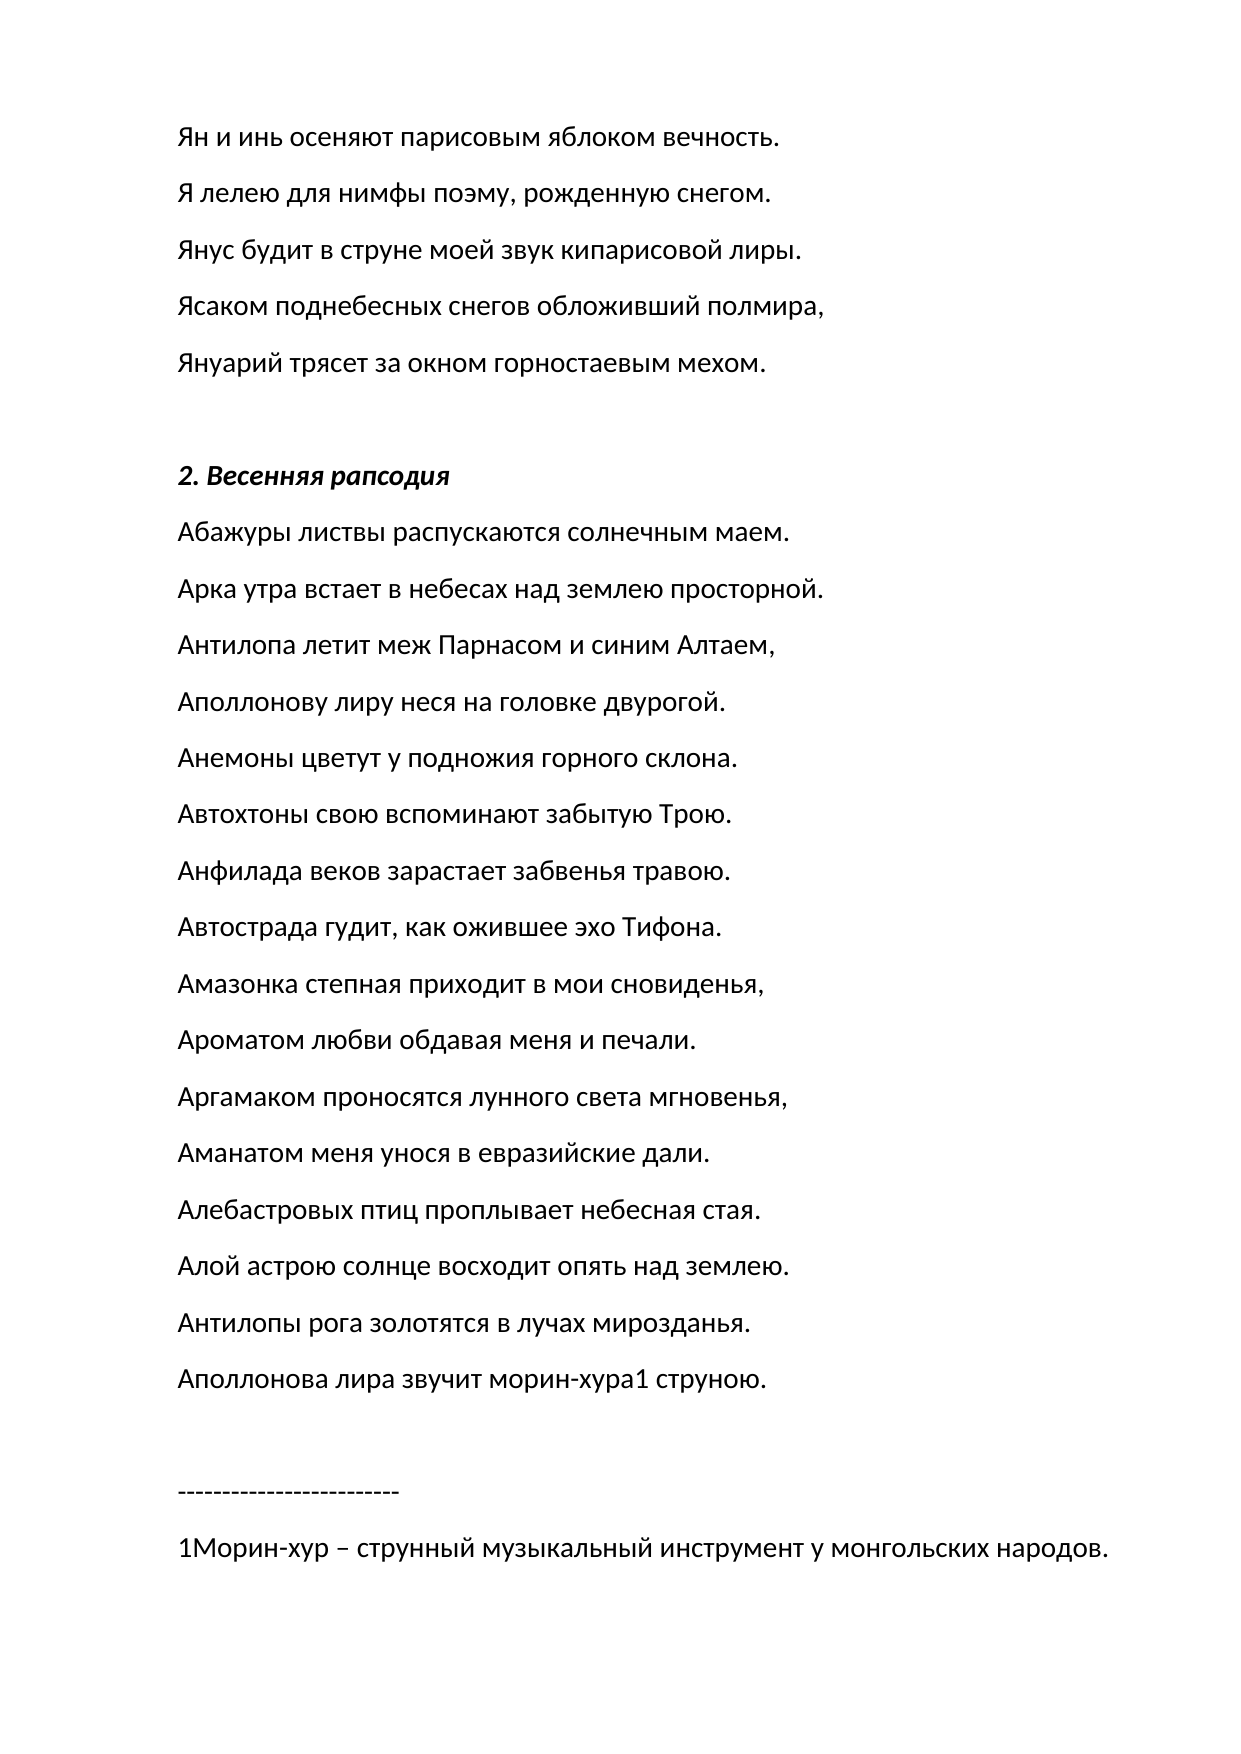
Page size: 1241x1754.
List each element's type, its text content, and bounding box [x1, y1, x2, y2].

text Алой астрою солнце восходит опять над землею. [177, 1247, 1152, 1283]
text Анфилада веков зарастает забвенья травою. [177, 852, 1152, 888]
text Аполлонова лира звучит морин-хура1 струною. [177, 1360, 1152, 1396]
text 1Морин-хур – струнный музыкальный инструмент у монгольских народов. [177, 1529, 1152, 1565]
text 2. Весенняя рапсодия [177, 457, 1152, 492]
text Януарий трясет за окном горностаевым мехом. [177, 344, 1152, 379]
text ------------------------- [177, 1473, 1152, 1509]
text Антилопы рога золотятся в лучах мирозданья. [177, 1304, 1152, 1339]
text Автохтоны свою вспоминают забытую Трою. [177, 796, 1152, 831]
text Ароматом любви обдавая меня и печали. [177, 1021, 1152, 1057]
text Я лелею для нимфы поэму, рожденную снегом. [177, 174, 1152, 210]
text Амазонка степная приходит в мои сновиденья, [177, 965, 1152, 1001]
text Алебастровых птиц проплывает небесная стая. [177, 1191, 1152, 1226]
text Абажуры листвы распускаются солнечным маем. [177, 513, 1152, 549]
text Арка утра встает в небесах над землею просторной. [177, 570, 1152, 605]
text Антилопа летит меж Парнасом и синим Алтаем, [177, 626, 1152, 662]
text Ян и инь осеняют парисовым яблоком вечность. [177, 118, 1152, 154]
text Аргамаком проносятся лунного света мгновенья, [177, 1078, 1152, 1113]
text Автострада гудит, как ожившее эхо Тифона. [177, 908, 1152, 944]
text Аполлонову лиру неся на головке двурогой. [177, 683, 1152, 718]
text Аманатом меня унося в евразийские дали. [177, 1134, 1152, 1170]
text Анемоны цветут у подножия горного склона. [177, 739, 1152, 775]
text Янус будит в струне моей звук кипарисовой лиры. [177, 231, 1152, 267]
text Ясаком поднебесных снегов обложивший полмира, [177, 287, 1152, 323]
